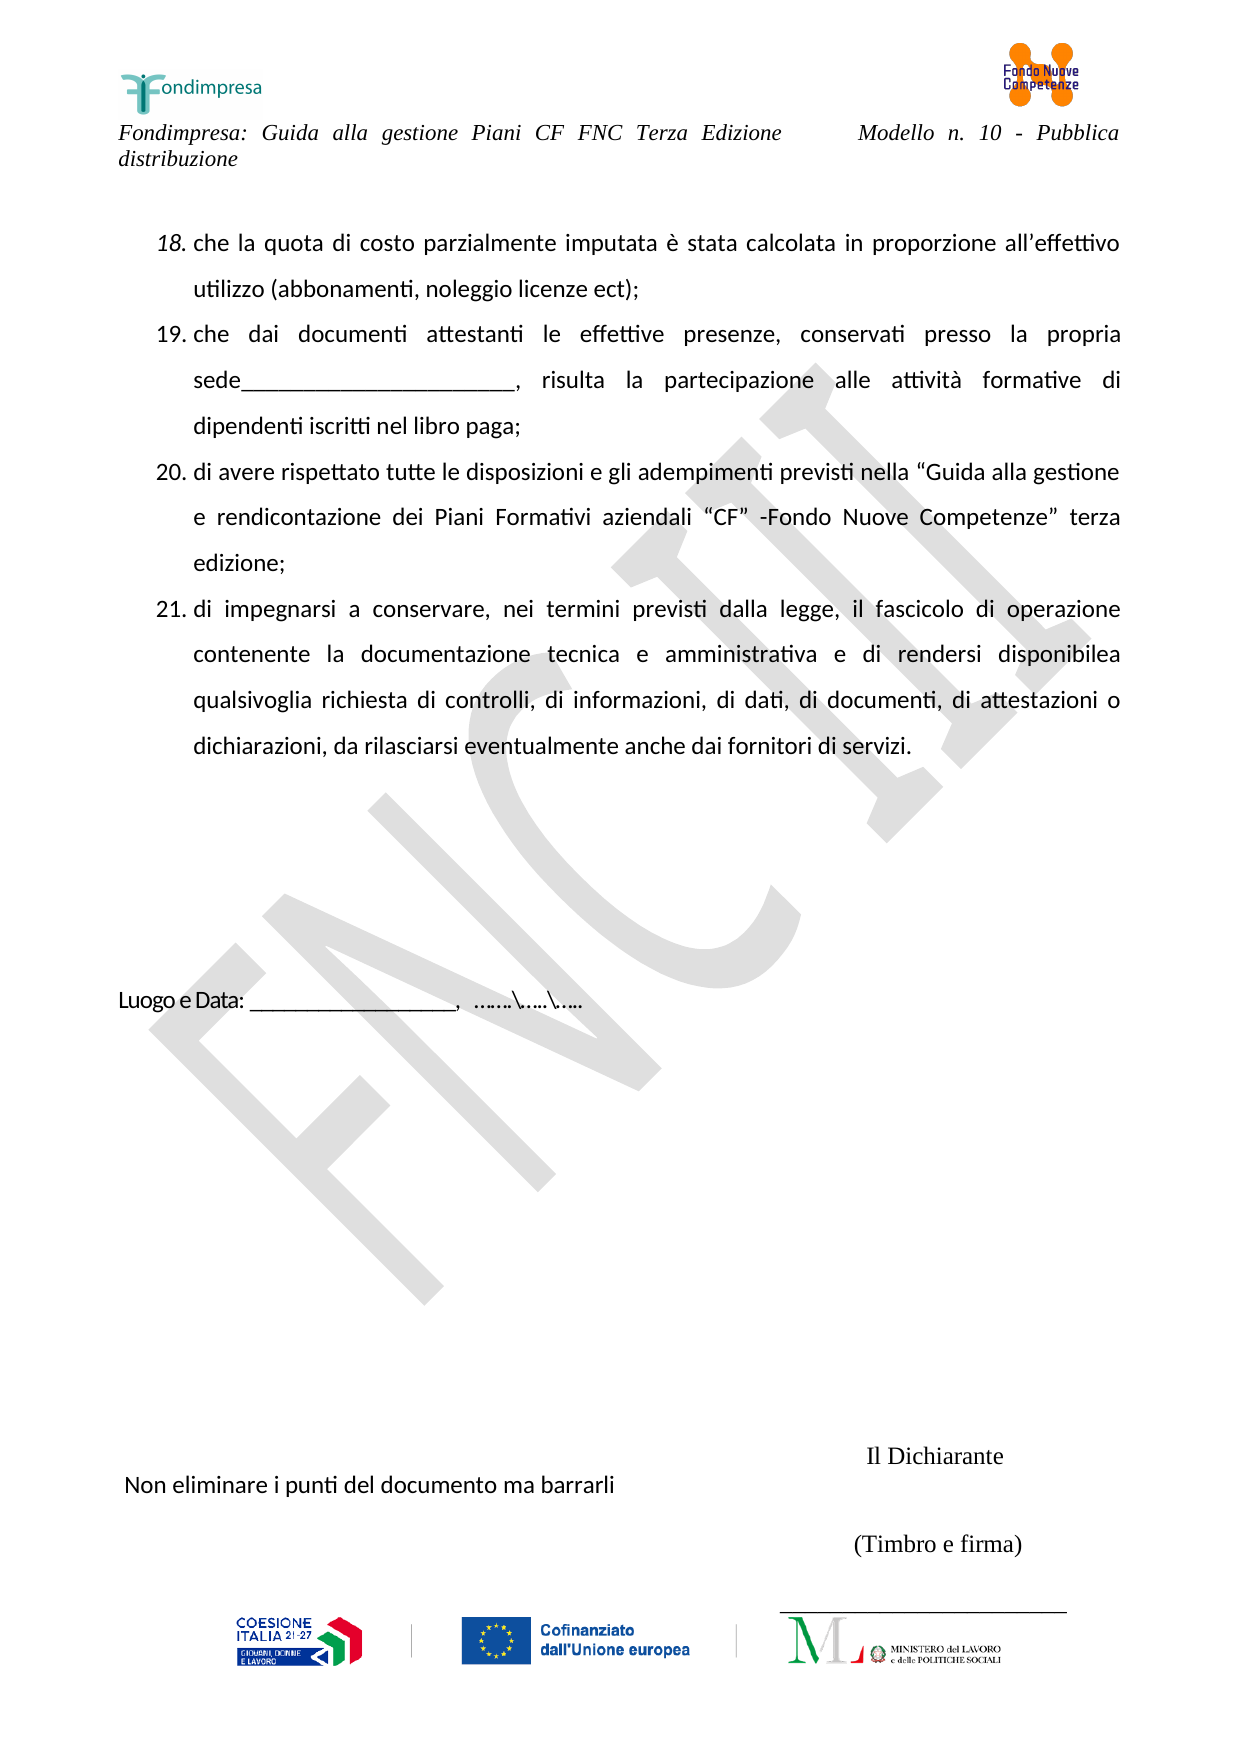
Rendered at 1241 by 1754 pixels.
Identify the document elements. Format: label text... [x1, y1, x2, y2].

list di avere rispettato tutte le disposizioni e gli adempimenti previsti nella “Guida alla gestione e rendicontazione dei Piani Formativi aziendali “CF” -Fondo Nuove Competenze” terza edizione; [156, 456, 1122, 578]
picture [988, 29, 1094, 120]
picture [118, 69, 264, 120]
list che dai documenti attestanti le effettive presenze, conservati presso la propria sede______________________, risulta la partecipazione alle attività formative di dipendenti iscritti nel libro paga; [156, 318, 1122, 440]
list di impegnarsi a conservare, nei termini previsti dalla legge, il fascicolo di operazione contenente la documentazione tecnica e amministrativa e di rendersi disponibilea qualsivoglia richiesta di controlli, di informazioni, di dati, di documenti, di attestazioni o dichiarazioni, da rilasciarsi eventualmente anche dai fornitori di servizi. [156, 593, 1122, 761]
title Luogo e Data: __________________, …….\…..\….. [118, 984, 1122, 1014]
list che la quota di costo parzialmente imputata è stata calcolata in proporzione all’effettivo utilizzo (abbonamenti, noleggio licenze ect); [156, 227, 1122, 303]
